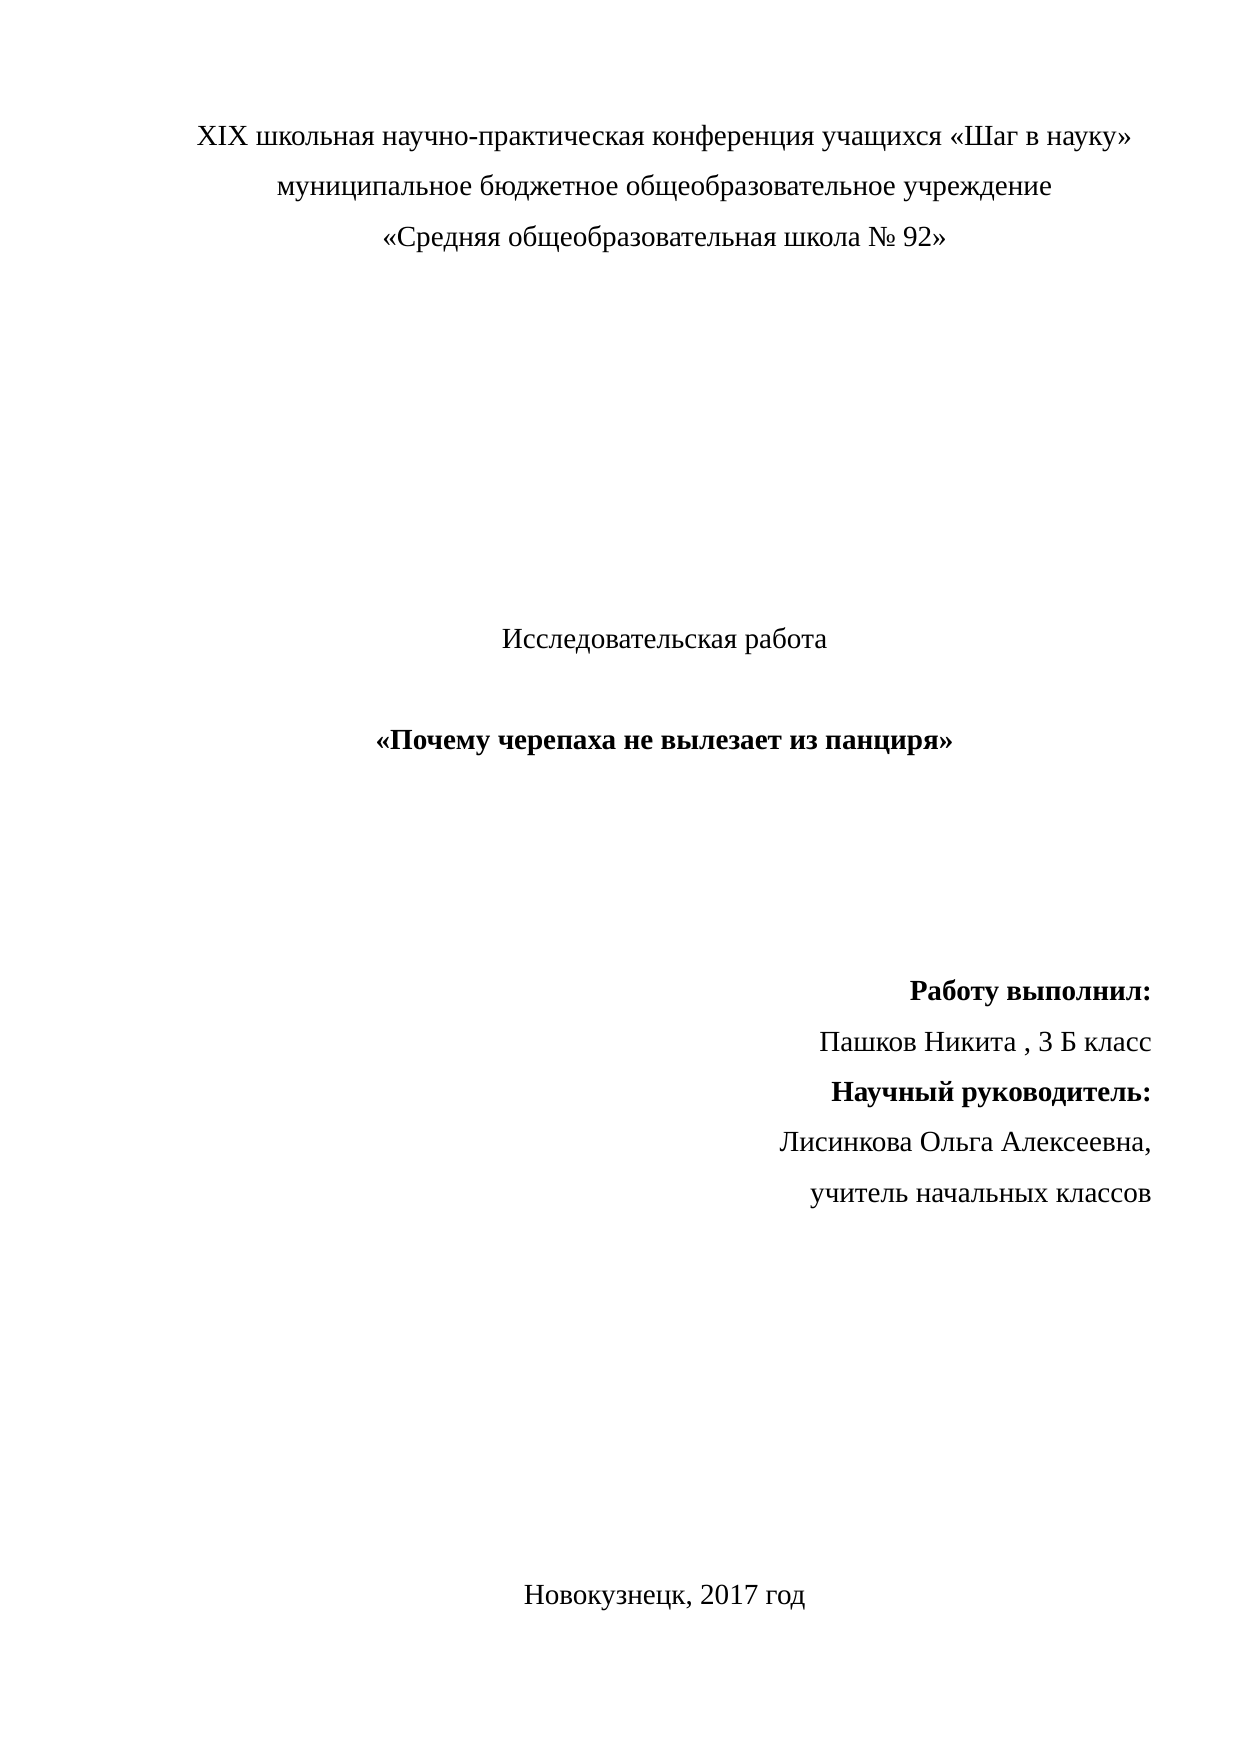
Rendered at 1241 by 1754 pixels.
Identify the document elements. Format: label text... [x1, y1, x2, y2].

text Новокузнецк, 2017 год [177, 1577, 1152, 1611]
text учитель начальных классов [177, 1175, 1152, 1208]
text Научный руководитель: [177, 1074, 1152, 1108]
text «Средняя общеобразовательная школа № 92» [177, 219, 1152, 252]
text Пашков Никита , 3 Б класс [177, 1024, 1152, 1057]
text муниципальное бюджетное общеобразовательное учреждение [177, 168, 1152, 202]
text Лисинкова Ольга Алексеевна, [177, 1124, 1152, 1158]
text Исследовательская работа [177, 621, 1152, 655]
text XIX школьная научно-практическая конференция учащихся «Шаг в науку» [177, 118, 1152, 152]
text Работу выполнил: [177, 973, 1152, 1007]
text «Почему черепаха не вылезает из панциря» [177, 722, 1152, 755]
